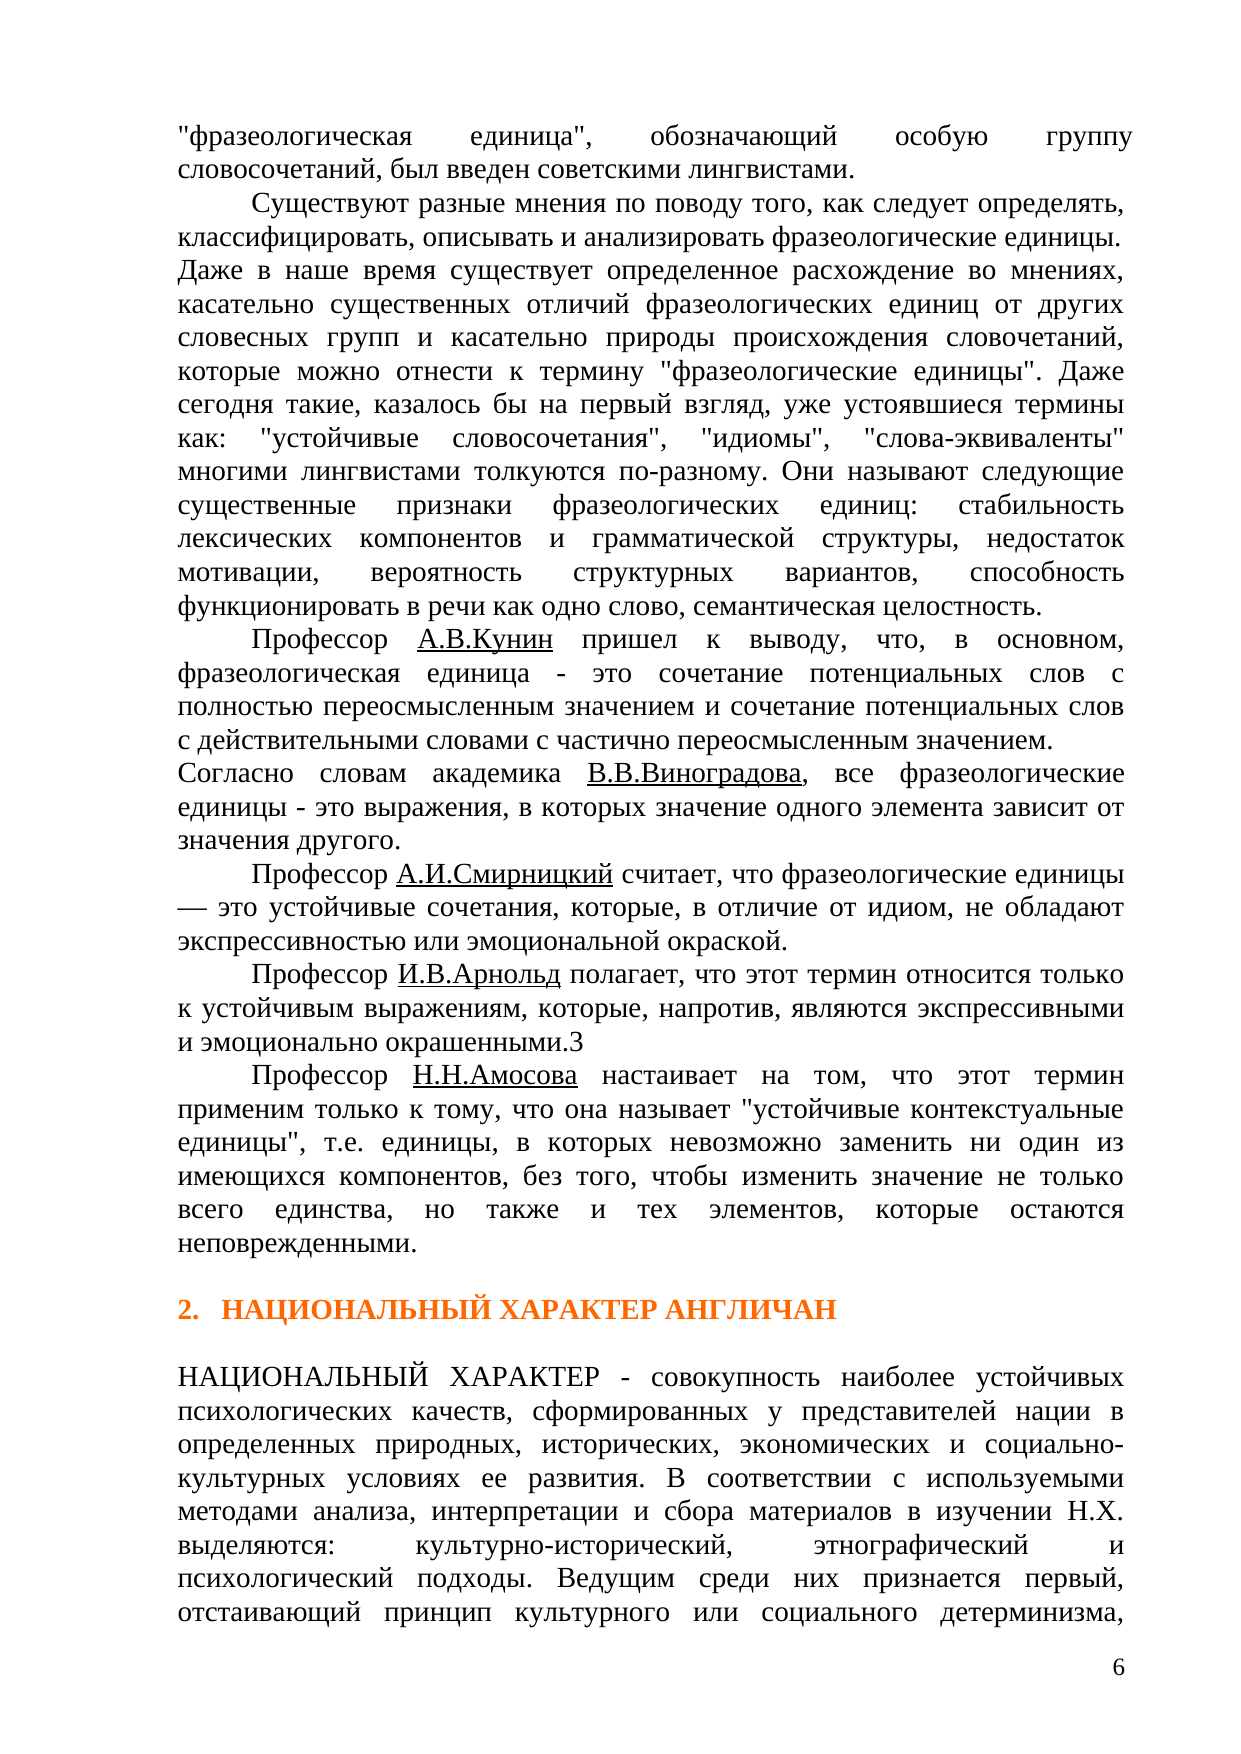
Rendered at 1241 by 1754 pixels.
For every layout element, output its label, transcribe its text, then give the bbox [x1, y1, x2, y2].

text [177, 118, 1133, 185]
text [177, 1359, 1125, 1627]
text Существуют разные мнения по поводу того, как следует определять, классифицировать, описывать и анализировать фразеологические единицы. [177, 185, 1125, 252]
text Профессор А.И.Смирницкий считает, что фразеологические единицы — это устойчивые сочетания, которые, в отличие от идиом, не обладают экспрессивностью или эмоциональной окраской. [177, 856, 1125, 957]
text Профессор Н.Н.Амосова настаивает на том, что этот термин применим только к тому, что она называет "устойчивые контекстуальные единицы", т.е. единицы, в которых невозможно заменить ни один из имеющихся компонентов, без того, чтобы изменить значение не только всего единства, но также и тех элементов, которые остаются неповрежденными. [177, 1057, 1125, 1258]
text Профессор А.В.Кунин пришел к выводу, что, в основном, фразеологическая единица - это сочетание потенциальных слов с полностью переосмысленным значением и сочетание потенциальных слов с действительными словами с частично переосмысленным значением. [177, 621, 1125, 755]
text Даже в наше время существует определенное расхождение во мнениях, касательно существенных отличий фразеологических единиц от других словесных групп и касательно природы происхождения словочетаний, которые можно отнести к термину "фразеологические единицы". Даже сегодня такие, казалось бы на первый взгляд, уже устоявшиеся термины как: "устойчивые словосочетания", "идиомы", "слова-эквиваленты" многими лингвистами толкуются по-разному. Они называют следующие существенные признаки фразеологических единиц: стабильность лексических компонентов и грамматической структуры, недостаток мотивации, вероятность структурных вариантов, способность функционировать в речи как одно слово, семантическая целостность. [177, 252, 1125, 621]
text Согласно словам академика В.В.Виноградова, все фразеологические единицы - это выражения, в которых значение одного элемента зависит от значения другого. [177, 755, 1125, 856]
text 2. Национальный характер англичан [177, 1292, 1125, 1326]
text Профессор И.В.Арнольд полагает, что этот термин относится только к устойчивым выражениям, которые, напротив, являются экспрессивными и эмоционально окрашенными.3 [177, 957, 1125, 1057]
